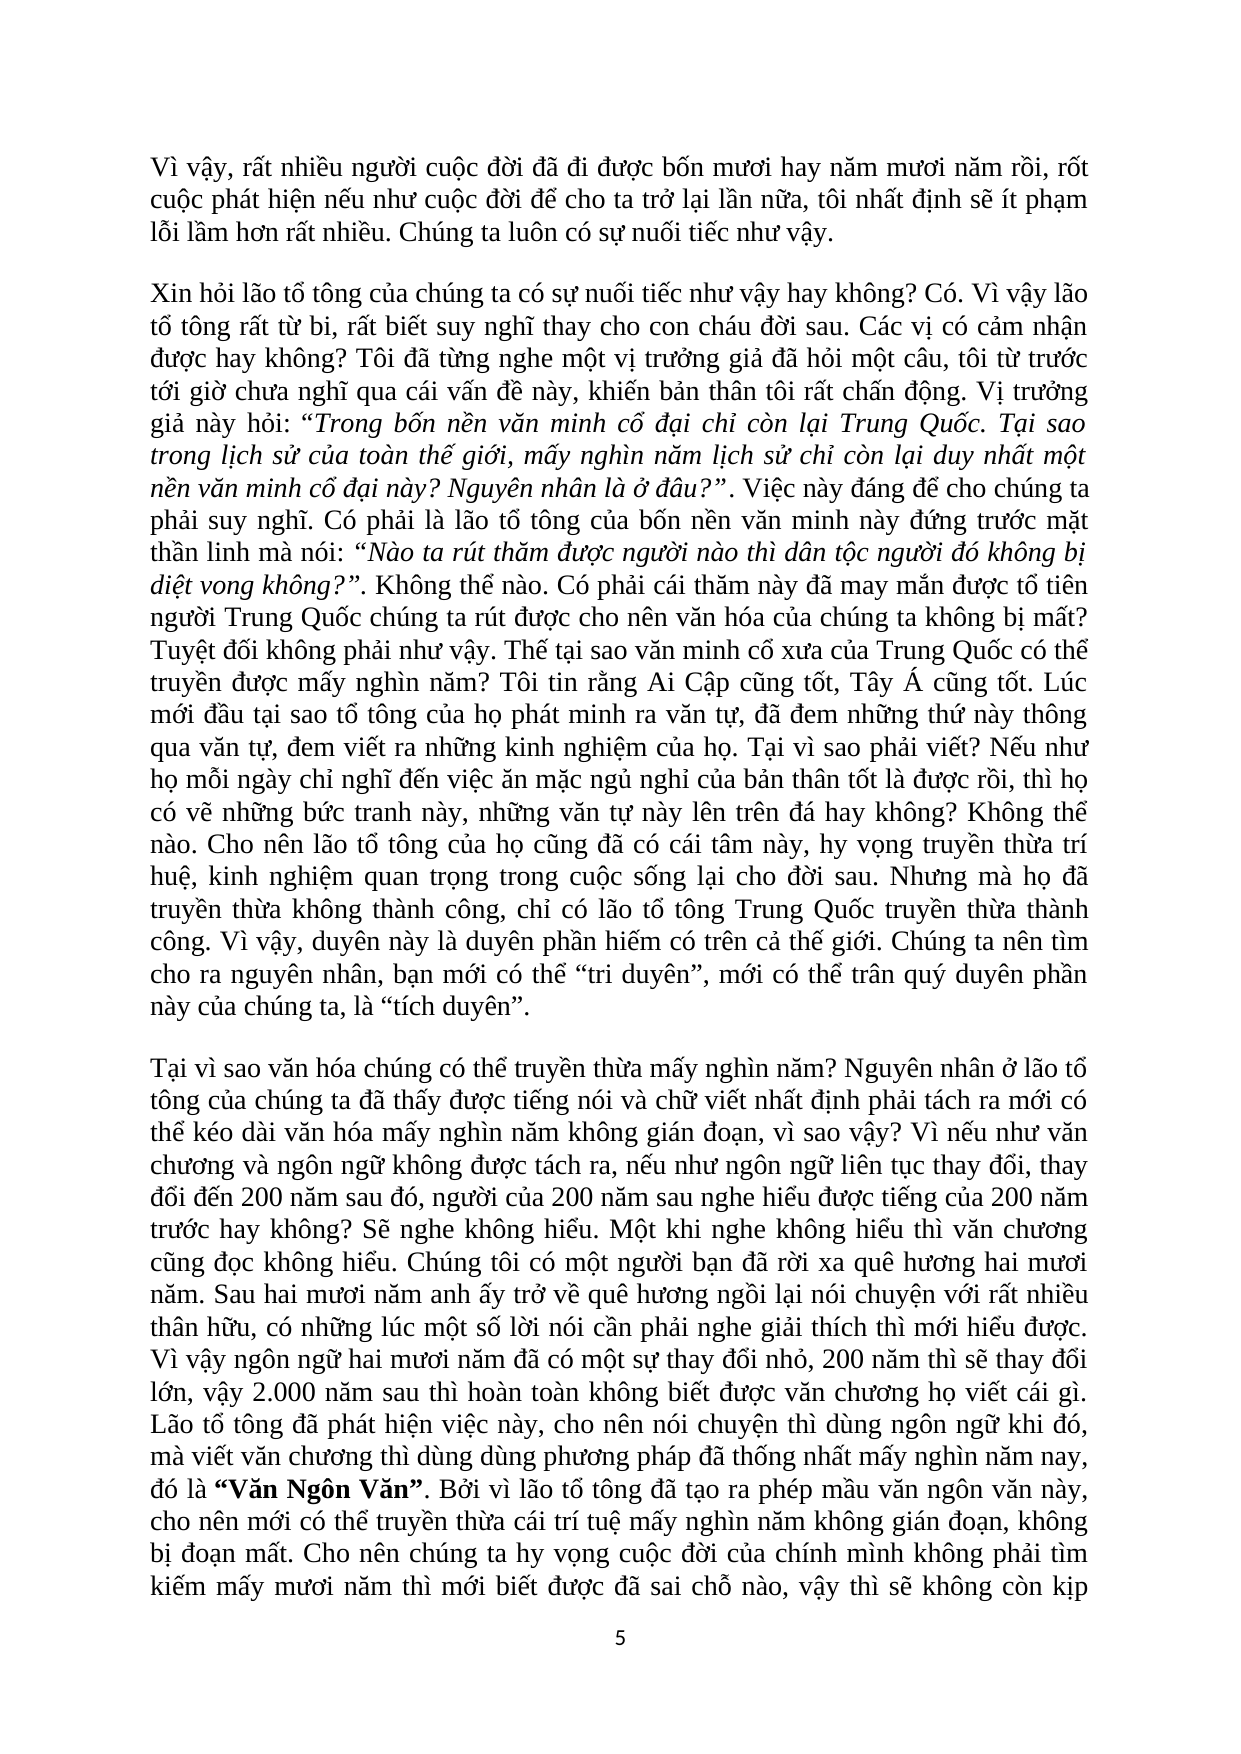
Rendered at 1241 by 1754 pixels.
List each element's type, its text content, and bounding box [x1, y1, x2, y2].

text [150, 150, 1090, 247]
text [150, 1051, 1090, 1601]
text Xin hỏi lão tổ tông của chúng ta có sự nuối tiếc như vậy hay không? Có. Vì vậy lão tổ tông rất từ bi, rất biết suy nghĩ thay cho con cháu đời sau. Các vị có cảm nhận được hay không? Tôi đã từng nghe một vị trưởng giả đã hỏi một câu, tôi từ trước tới giờ chưa nghĩ qua cái vấn đề này, khiến bản thân tôi rất chấn động. Vị trưởng giả này hỏi: “Trong bốn nền văn minh cổ đại chỉ còn lại Trung Quốc. Tại sao trong lịch sử của toàn thế giới, mấy nghìn năm lịch sử chỉ còn lại duy nhất một nền văn minh cổ đại này? Nguyên nhân là ở đâu?”. Việc này đáng để cho chúng ta phải suy nghĩ. Có phải là lão tổ tông của bốn nền văn minh này đứng trước mặt thần linh mà nói: “Nào ta rút thăm được người nào thì dân tộc người đó không bị diệt vong không?”. Không thể nào. Có phải cái thăm này đã may mắn được tổ tiên người Trung Quốc chúng ta rút được cho nên văn hóa của chúng ta không bị mất? Tuyệt đối không phải như vậy. Thế tại sao văn minh cổ xưa của Trung Quốc có thể truyền được mấy nghìn năm? Tôi tin rằng Ai Cập cũng tốt, Tây Á cũng tốt. Lúc mới đầu tại sao tổ tông của họ phát minh ra văn tự, đã đem những thứ này thông qua văn tự, đem viết ra những kinh nghiệm của họ. Tại vì sao phải viết? Nếu như họ mỗi ngày chỉ nghĩ đến việc ăn mặc ngủ nghỉ của bản thân tốt là được rồi, thì họ có vẽ những bức tranh này, những văn tự này lên trên đá hay không? Không thể nào. Cho nên lão tổ tông của họ cũng đã có cái tâm này, hy vọng truyền thừa trí huệ, kinh nghiệm quan trọng trong cuộc sống lại cho đời sau. Nhưng mà họ đã truyền thừa không thành công, chỉ có lão tổ tông Trung Quốc truyền thừa thành công. Vì vậy, duyên này là duyên phần hiếm có trên cả thế giới. Chúng ta nên tìm cho ra nguyên nhân, bạn mới có thể “tri duyên”, mới có thể trân quý duyên phần này của chúng ta, là “tích duyên”. [150, 276, 1090, 1021]
